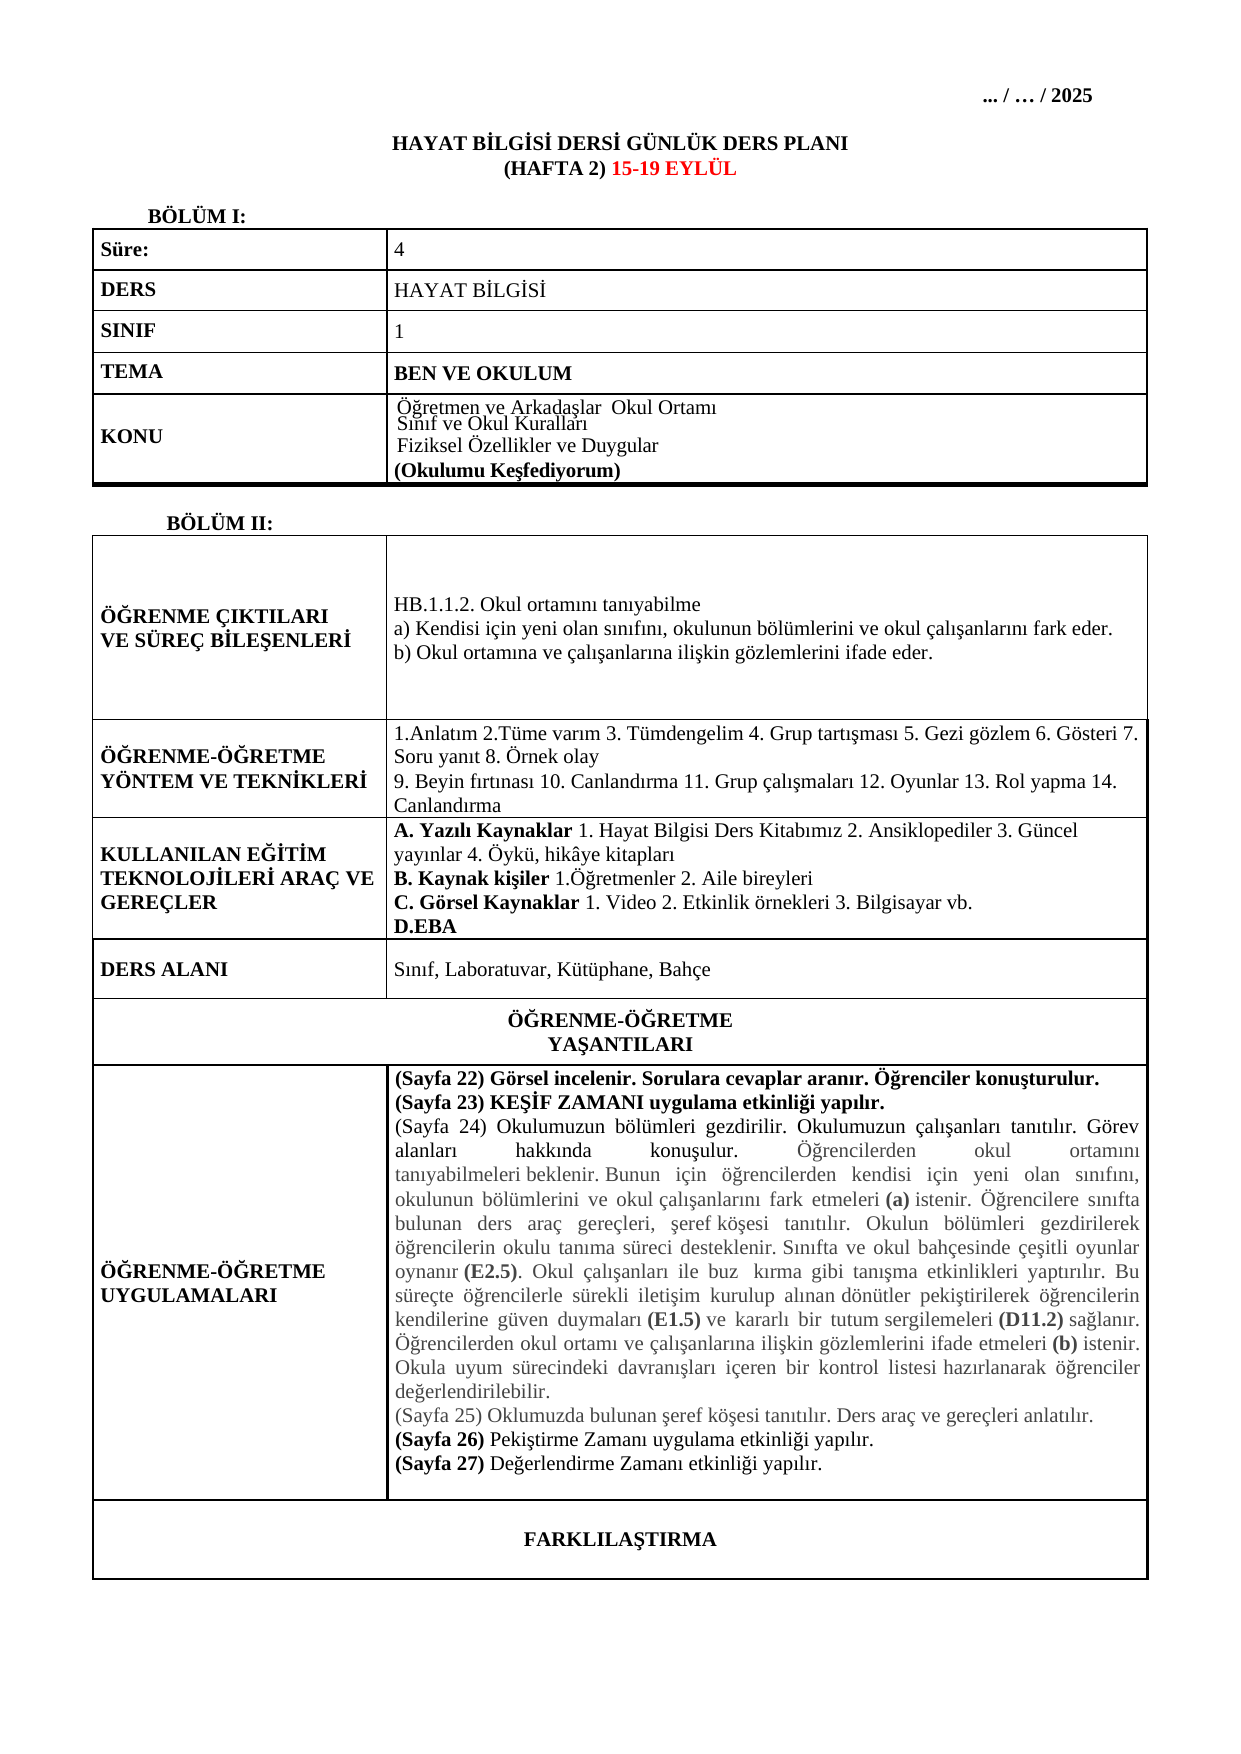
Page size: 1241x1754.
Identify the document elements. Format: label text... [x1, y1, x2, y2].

table_cell ÖĞRENME-ÖĞRETME UYGULAMALARI [94, 1066, 386, 1499]
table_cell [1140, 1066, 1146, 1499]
table_header Süre: [94, 230, 386, 269]
text ... / … / 2025 [148, 83, 1093, 107]
table_cell BEN VE OKULUM [388, 353, 1146, 393]
text BÖLÜM II: [148, 511, 1093, 535]
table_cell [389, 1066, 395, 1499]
text BÖLÜM I: [148, 203, 1093, 228]
table_cell ÖĞRENME-ÖĞRETME YÖNTEM VE TEKNİKLERİ [93, 720, 386, 817]
table_header 4 [388, 230, 1146, 269]
text (HAFTA 2) 15-19 EYLÜL [148, 155, 1093, 179]
table_cell SINIF [94, 311, 386, 352]
table_cell DERS [94, 271, 386, 310]
table_header ÖĞRENME ÇIKTILARI VE SÜREÇ BİLEŞENLERİ [93, 536, 386, 719]
table_cell DERS ALANI [94, 940, 386, 997]
table_cell TEMA [94, 353, 386, 393]
table_cell Öğretmen ve Arkadaşlar Okul Ortamı Sınıf ve Okul Kuralları Fiziksel Özellikler ve Duygular (Okulumu Keşfediyorum) [388, 395, 1146, 482]
table_cell HAYAT BİLGİSİ [388, 271, 1146, 310]
table_header HB.1.1.2. Okul ortamını tanıyabilme a) Kendisi için yeni olan sınıfını, okulunun bölümlerini ve okul çalışanlarını fark eder. b) Okul ortamına ve çalışanlarına ilişkin gözlemlerini ifade eder. [387, 536, 1147, 719]
table_cell KONU [94, 395, 386, 482]
table_cell 1.Anlatım 2.Tüme varım 3. Tümdengelim 4. Grup tartışması 5. Gezi gözlem 6. Gösteri 7. Soru yanıt 8. Örnek olay 9. Beyin fırtınası 10. Canlandırma 11. Grup çalışmaları 12. Oyunlar 13. Rol yapma 14. Canlandırma [387, 720, 1146, 817]
table_cell FARKLILAŞTIRMA [94, 1501, 1146, 1578]
table_cell 1 [388, 311, 1146, 352]
table_cell Sınıf, Laboratuvar, Kütüphane, Bahçe [387, 940, 1146, 997]
text HAYAT BİLGİSİ DERSİ GÜNLÜK DERS PLANI [148, 131, 1093, 155]
table_cell KULLANILAN EĞİTİM TEKNOLOJİLERİ ARAÇ VE GEREÇLER [93, 818, 386, 938]
table_cell ÖĞRENME-ÖĞRETME YAŞANTILARI [94, 999, 1146, 1064]
table_cell A. Yazılı Kaynaklar 1. Hayat Bilgisi Ders Kitabımız 2. Ansiklopediler 3. Güncel yayınlar 4. Öykü, hikâye kitapları B. Kaynak kişiler 1.Öğretmenler 2. Aile bireyleri C. Görsel Kaynaklar 1. Video 2. Etkinlik örnekleri 3. Bilgisayar vb. D.EBA [387, 818, 1146, 938]
